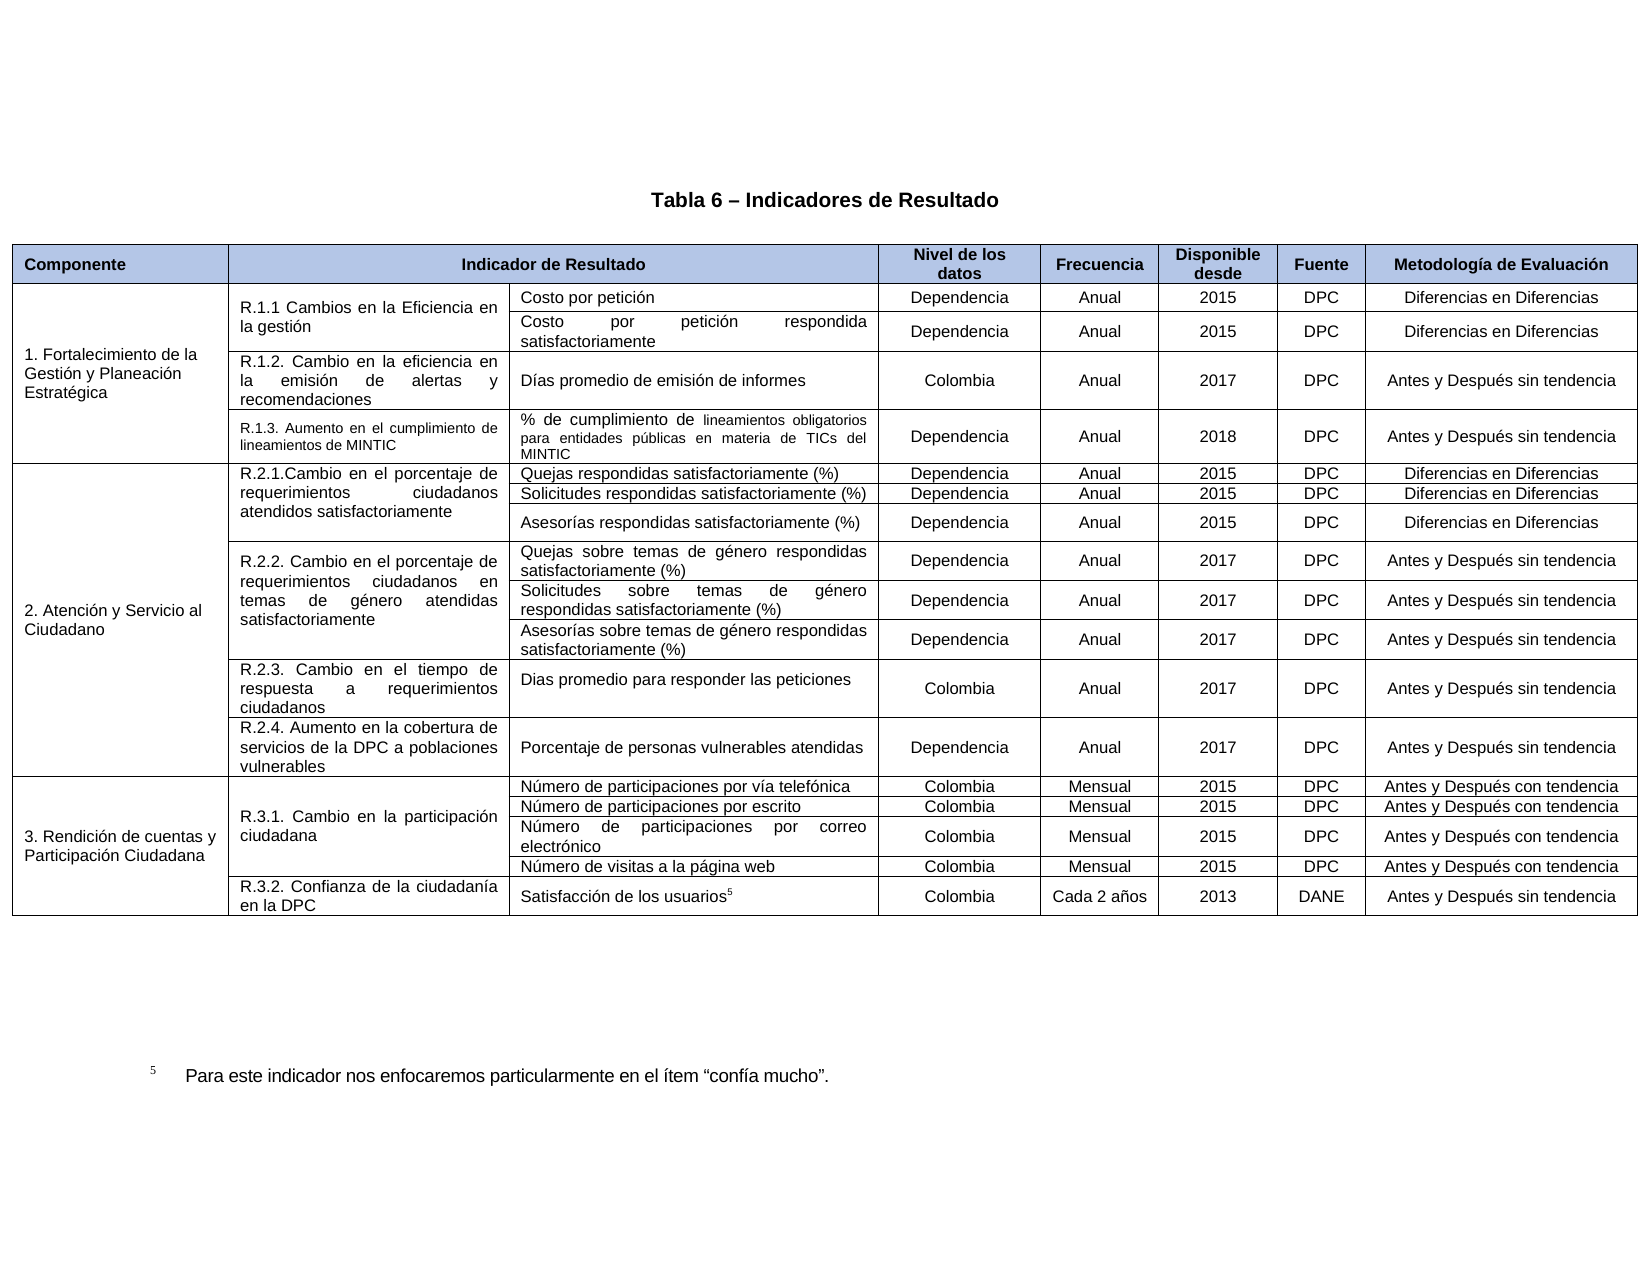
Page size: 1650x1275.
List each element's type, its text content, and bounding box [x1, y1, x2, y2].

table_cell Costo por petición respondida satisfactoriamente [510, 312, 878, 351]
table_cell R.3.1. Cambio en la participación ciudadana [229, 777, 509, 876]
table_cell Días promedio de emisión de informes [510, 352, 878, 409]
table_cell 2017 [1159, 660, 1277, 717]
table_cell 2017 [1159, 542, 1277, 580]
table_cell DPC [1278, 464, 1365, 483]
table_header Disponible desde [1159, 245, 1277, 283]
table_cell DPC [1278, 581, 1365, 619]
table_cell Cada 2 años [1041, 877, 1158, 915]
table_cell Costo por petición [510, 284, 878, 311]
table_cell Colombia [879, 777, 1040, 796]
table_cell DPC [1278, 797, 1365, 816]
text Tabla 6 – Indicadores de Resultado [150, 187, 1500, 211]
table_cell Solicitudes sobre temas de género respondidas satisfactoriamente (%) [510, 581, 878, 619]
table_cell Anual [1041, 620, 1158, 659]
table_cell 2018 [1159, 410, 1277, 463]
table_header Fuente [1278, 245, 1365, 283]
table_cell DPC [1278, 660, 1365, 717]
table_cell Dependencia [879, 581, 1040, 619]
table_cell 2017 [1159, 620, 1277, 659]
table_cell 2017 [1159, 581, 1277, 619]
table_cell Colombia [879, 877, 1040, 915]
table_cell Dependencia [879, 718, 1040, 776]
table_cell Anual [1041, 410, 1158, 463]
table_cell R.2.1.Cambio en el porcentaje de requerimientos ciudadanos atendidos satisfactoriamente [229, 464, 509, 541]
table_header Metodología de Evaluación [1366, 245, 1637, 283]
table_cell Colombia [879, 857, 1040, 876]
table_cell Antes y Después sin tendencia [1366, 660, 1637, 717]
table_cell Antes y Después sin tendencia [1366, 410, 1637, 463]
table_cell Antes y Después con tendencia [1366, 857, 1637, 876]
table_cell R.2.3. Cambio en el tiempo de respuesta a requerimientos ciudadanos [229, 660, 509, 717]
table_cell Quejas respondidas satisfactoriamente (%) [510, 464, 878, 483]
table_cell 2015 [1159, 797, 1277, 816]
table_cell DPC [1278, 410, 1365, 463]
table_cell Colombia [879, 352, 1040, 409]
table_cell Número de participaciones por escrito [510, 797, 878, 816]
table_cell Quejas sobre temas de género respondidas satisfactoriamente (%) [510, 542, 878, 580]
table_cell Asesorías respondidas satisfactoriamente (%) [510, 504, 878, 541]
table_cell Dependencia [879, 410, 1040, 463]
table_cell Porcentaje de personas vulnerables atendidas [510, 718, 878, 776]
table_header Indicador de Resultado [229, 245, 878, 283]
table_cell Antes y Después sin tendencia [1366, 718, 1637, 776]
table_cell R.1.2. Cambio en la eficiencia en la emisión de alertas y recomendaciones [229, 352, 509, 409]
table_cell Antes y Después con tendencia [1366, 797, 1637, 816]
table_cell Antes y Después sin tendencia [1366, 352, 1637, 409]
table_cell Colombia [879, 660, 1040, 717]
table_cell R.2.4. Aumento en la cobertura de servicios de la DPC a poblaciones vulnerables [229, 718, 509, 776]
table_cell 2015 [1159, 817, 1277, 856]
table_cell Mensual [1041, 797, 1158, 816]
table_cell Anual [1041, 312, 1158, 351]
table_cell 2015 [1159, 777, 1277, 796]
table_cell Anual [1041, 718, 1158, 776]
table_cell Colombia [879, 797, 1040, 816]
table_cell 2013 [1159, 877, 1277, 915]
table_cell Anual [1041, 484, 1158, 503]
table_cell 2015 [1159, 857, 1277, 876]
table_cell DANE [1278, 877, 1365, 915]
table_cell 2017 [1159, 352, 1277, 409]
table_cell 2015 [1159, 504, 1277, 541]
table_cell 2. Atención y Servicio al Ciudadano [13, 464, 228, 776]
table_header Nivel de los datos [879, 245, 1040, 283]
table_header Componente [13, 245, 228, 283]
table_cell 2015 [1159, 312, 1277, 351]
table_cell Satisfacción de los usuarios [510, 877, 878, 915]
table_cell Colombia [879, 817, 1040, 856]
table_cell DPC [1278, 817, 1365, 856]
table_cell Dias promedio para responder las peticiones [510, 660, 878, 717]
table_cell Dependencia [879, 504, 1040, 541]
table_cell Asesorías sobre temas de género respondidas satisfactoriamente (%) [510, 620, 878, 659]
table_cell Anual [1041, 352, 1158, 409]
table_cell Anual [1041, 464, 1158, 483]
table_header Frecuencia [1041, 245, 1158, 283]
table_cell Antes y Después con tendencia [1366, 817, 1637, 856]
table_cell 2015 [1159, 464, 1277, 483]
table_cell DPC [1278, 312, 1365, 351]
table_cell 2015 [1159, 484, 1277, 503]
table_cell Diferencias en Diferencias [1366, 504, 1637, 541]
table_cell 1. Fortalecimiento de la Gestión y Planeación Estratégica [13, 284, 228, 463]
table_cell DPC [1278, 484, 1365, 503]
table_cell Dependencia [879, 284, 1040, 311]
table_cell Antes y Después sin tendencia [1366, 877, 1637, 915]
table_cell DPC [1278, 542, 1365, 580]
table_cell % de cumplimiento de lineamientos obligatorios para entidades públicas en materia de TICs del MINTIC [510, 410, 878, 463]
table_cell Diferencias en Diferencias [1366, 464, 1637, 483]
table_cell Anual [1041, 542, 1158, 580]
table_cell Dependencia [879, 620, 1040, 659]
table_cell Número de participaciones por correo electrónico [510, 817, 878, 856]
table_cell Mensual [1041, 857, 1158, 876]
table_cell Dependencia [879, 484, 1040, 503]
table_cell Anual [1041, 284, 1158, 311]
table_cell Anual [1041, 660, 1158, 717]
table_cell Diferencias en Diferencias [1366, 284, 1637, 311]
table_cell R.3.2. Confianza de la ciudadanía en la DPC [229, 877, 509, 915]
table_cell DPC [1278, 718, 1365, 776]
table_cell 2017 [1159, 718, 1277, 776]
table_cell Dependencia [879, 542, 1040, 580]
table_cell Anual [1041, 581, 1158, 619]
table_cell R.1.1 Cambios en la Eficiencia en la gestión [229, 284, 509, 351]
table_cell DPC [1278, 857, 1365, 876]
table_cell Diferencias en Diferencias [1366, 484, 1637, 503]
table_cell R.1.3. Aumento en el cumplimiento de lineamientos de MINTIC [229, 410, 509, 463]
table_cell DPC [1278, 504, 1365, 541]
table_cell Número de visitas a la página web [510, 857, 878, 876]
table_cell Dependencia [879, 464, 1040, 483]
table_cell DPC [1278, 620, 1365, 659]
table_cell DPC [1278, 284, 1365, 311]
table_cell Antes y Después sin tendencia [1366, 542, 1637, 580]
table_cell Mensual [1041, 777, 1158, 796]
table_cell Solicitudes respondidas satisfactoriamente (%) [510, 484, 878, 503]
table_cell Mensual [1041, 817, 1158, 856]
table_cell Número de participaciones por vía telefónica [510, 777, 878, 796]
table_cell 2015 [1159, 284, 1277, 311]
table_cell DPC [1278, 352, 1365, 409]
table_cell Dependencia [879, 312, 1040, 351]
table_cell R.2.2. Cambio en el porcentaje de requerimientos ciudadanos en temas de género atendidas satisfactoriamente [229, 542, 509, 659]
table_cell Antes y Después con tendencia [1366, 777, 1637, 796]
table_cell 3. Rendición de cuentas y Participación Ciudadana [13, 777, 228, 915]
table_cell Anual [1041, 504, 1158, 541]
table_cell Antes y Después sin tendencia [1366, 620, 1637, 659]
table_cell Diferencias en Diferencias [1366, 312, 1637, 351]
table_cell Antes y Después sin tendencia [1366, 581, 1637, 619]
table_cell DPC [1278, 777, 1365, 796]
